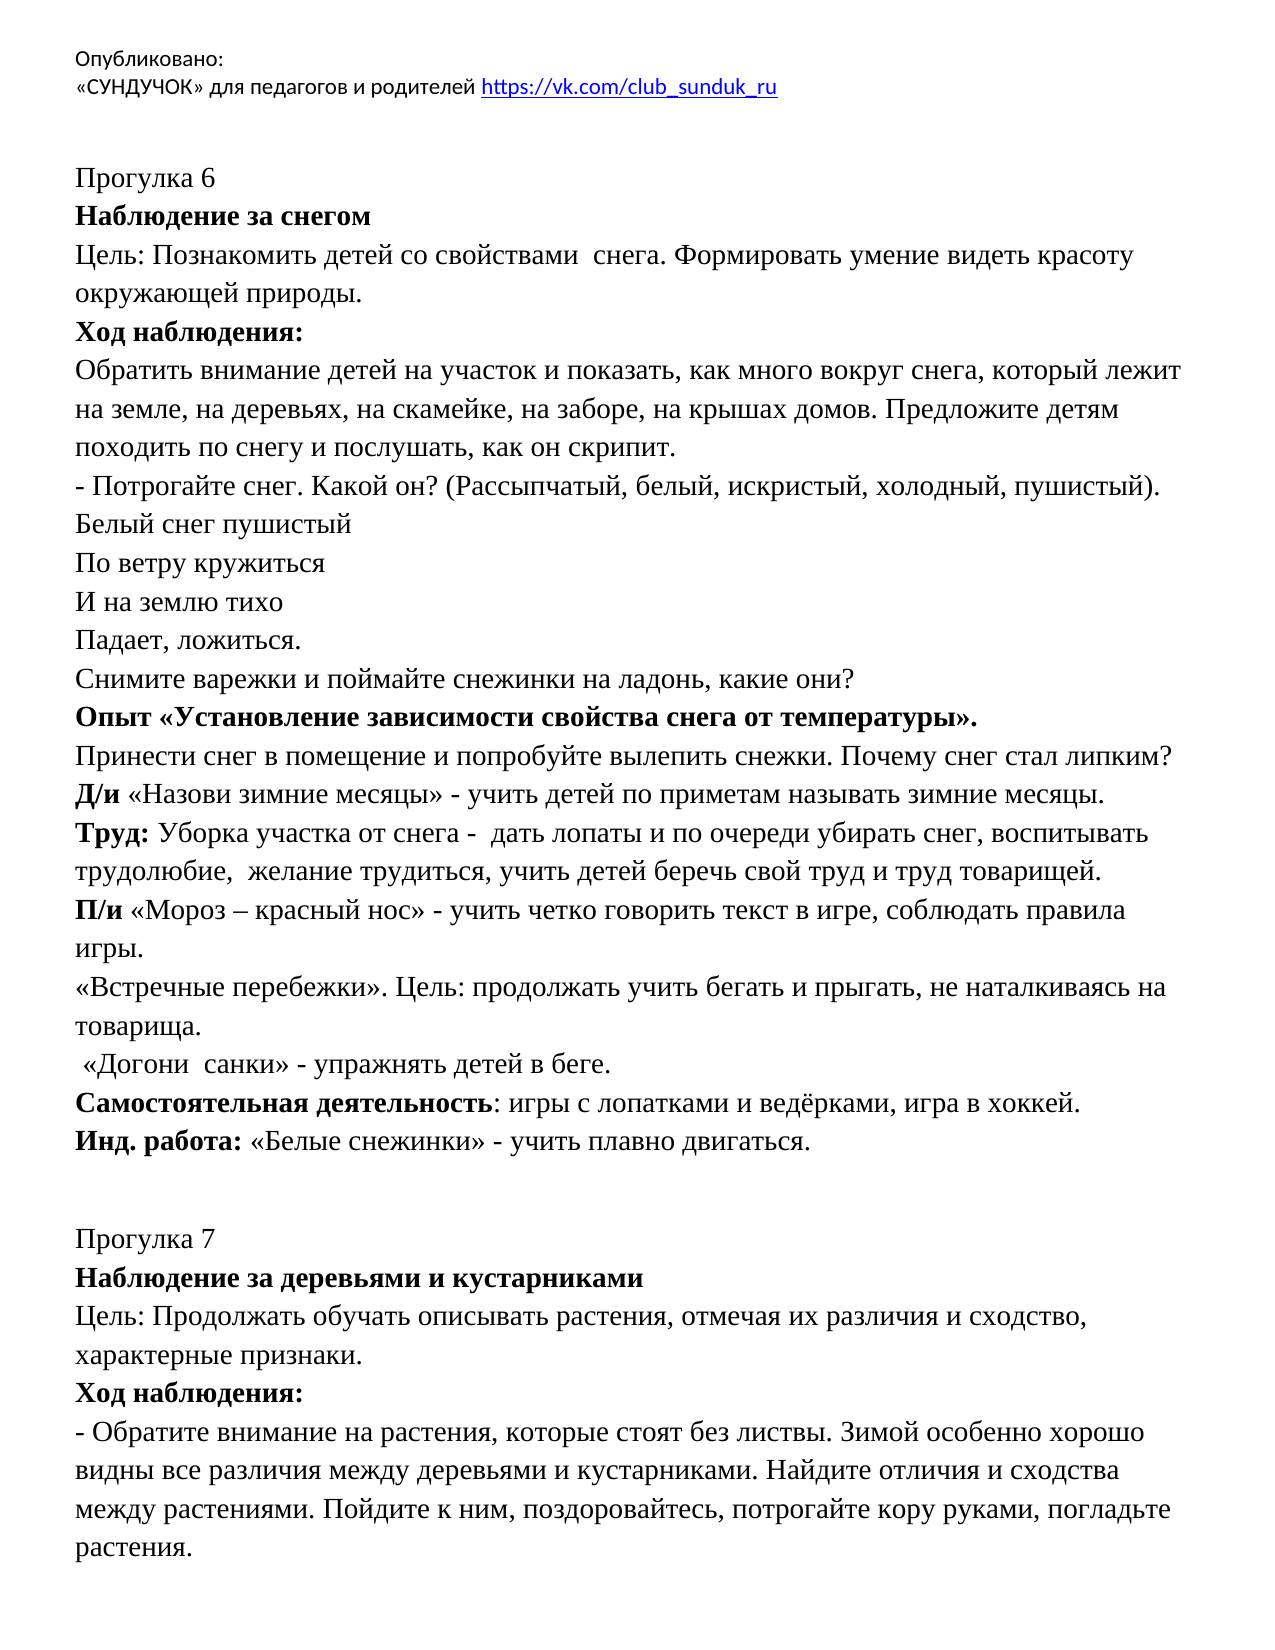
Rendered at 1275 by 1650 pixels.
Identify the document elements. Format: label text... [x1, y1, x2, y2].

text И на землю тихо [75, 584, 1200, 617]
text Инд. работа: «Белые снежинки» - учить плавно двигаться. [75, 1123, 1200, 1157]
text Падает, ложиться. [75, 622, 1200, 656]
text Белый снег пушистый [75, 507, 1200, 540]
text Опыт «Установление зависимости свойства снега от температуры». [75, 699, 1200, 733]
text Ход наблюдения: [75, 314, 1200, 347]
text Обратить внимание детей на участок и показать, как много вокруг снега, который лежит на земле, на деревьях, на скамейке, на заборе, на крышах домов. Предложите детям походить по снегу и послушать, как он скрипит. [75, 352, 1200, 463]
text Труд: Уборка участка от снега - дать лопаты и по очереди убирать снег, воспитывать трудолюбие, желание трудиться, учить детей беречь свой труд и труд товарищей. [75, 815, 1200, 887]
text Самостоятельная деятельность: игры с лопатками и ведёрками, игра в хоккей. [75, 1085, 1200, 1118]
text Д/и «Назови зимние месяцы» - учить детей по приметам называть зимние месяцы. [75, 776, 1200, 810]
text Наблюдение за деревьями и кустарниками [75, 1260, 1200, 1293]
text «Встречные перебежки». Цель: продолжать учить бегать и прыгать, не наталкиваясь на товарища. [75, 969, 1200, 1041]
text Снимите варежки и поймайте снежинки на ладонь, какие они? [75, 661, 1200, 694]
text «Догони санки» - упражнять детей в беге. [75, 1046, 1200, 1080]
text - Обратите внимание на растения, которые стоят без листвы. Зимой особенно хорошо видны все различия между деревьями и кустарниками. Найдите отличия и сходства между растениями. Пойдите к ним, поздоровайтесь, потрогайте кору руками, погладьте растения. [75, 1414, 1200, 1563]
text Наблюдение за снегом [75, 198, 1200, 232]
text Прогулка 7 [75, 1221, 1200, 1255]
text Цель: Продолжать обучать описывать растения, отмечая их различия и сходство, характерные признаки. [75, 1298, 1200, 1370]
text По ветру кружиться [75, 545, 1200, 579]
text Прогулка 6 [75, 160, 1200, 193]
text Принести снег в помещение и попробуйте вылепить снежки. Почему снег стал липким? [75, 738, 1200, 771]
text П/и «Мороз – красный нос» - учить четко говорить текст в игре, соблюдать правила игры. [75, 892, 1200, 964]
text Ход наблюдения: [75, 1375, 1200, 1409]
text - Потрогайте снег. Какой он? (Рассыпчатый, белый, искристый, холодный, пушистый). [75, 468, 1200, 502]
text Цель: Познакомить детей со свойствами снега. Формировать умение видеть красоту окружающей природы. [75, 237, 1200, 309]
